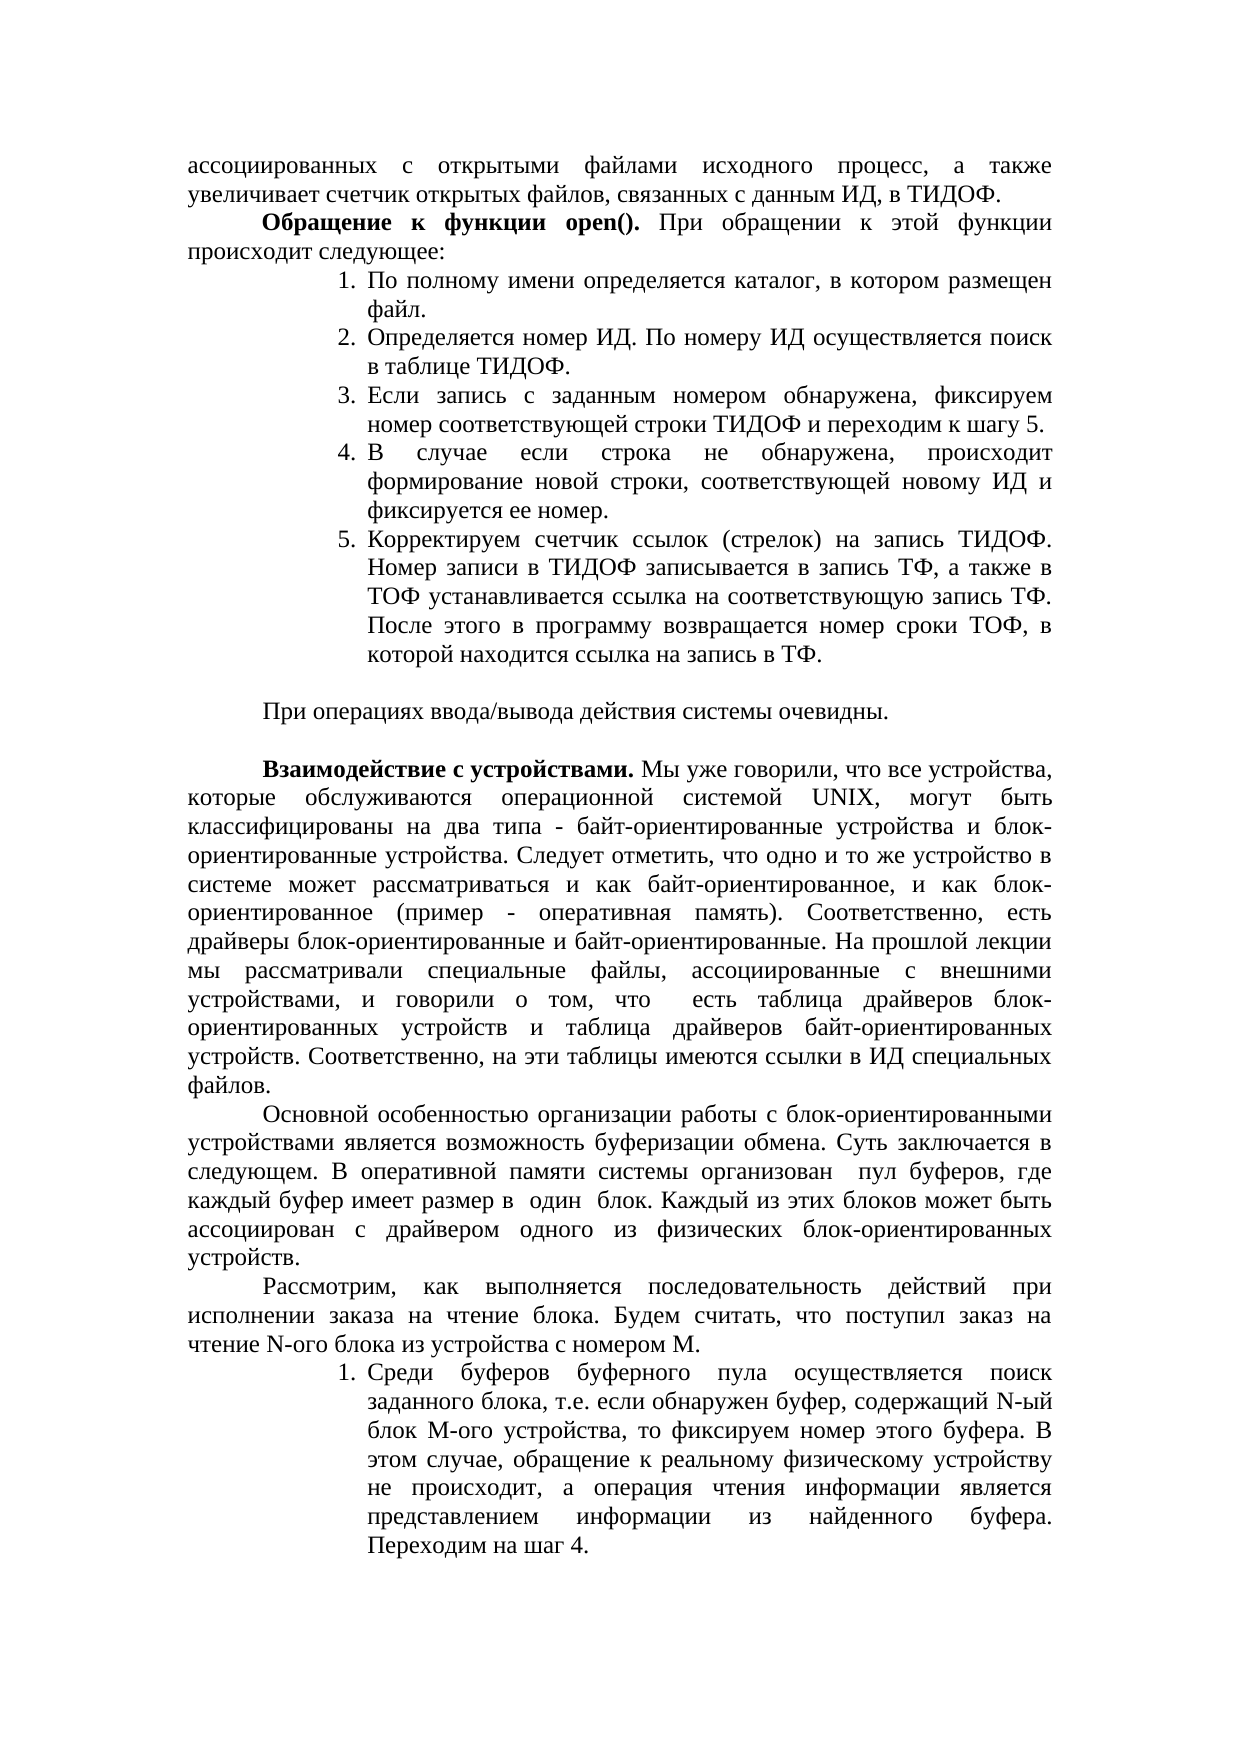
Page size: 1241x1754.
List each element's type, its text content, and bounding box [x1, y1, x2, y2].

text Рассмотрим, как выполняется последовательность действий при исполнении заказа на чтение блока. Будем считать, что поступил заказ на чтение N-ого блока из устройства с номером M. [187, 1271, 1053, 1357]
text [187, 150, 1053, 207]
text Взаимодействие с устройствами. Мы уже говорили, что все устройства, которые обслуживаются операционной системой UNIX, могут быть классифицированы на два типа - байт-ориентированные устройства и блок-ориентированные устройства. Следует отметить, что одно и то же устройство в системе может рассматриваться и как байт-ориентированное, и как блок-ориентированное (пример - оперативная память). Соответственно, есть драйверы блок-ориентированные и байт-ориентированные. На прошлой лекции мы рассматривали специальные файлы, ассоциированные с внешними устройствами, и говорили о том, что есть таблица драйверов блок-ориентированных устройств и таблица драйверов байт-ориентированных устройств. Соответственно, на эти таблицы имеются ссылки в ИД специальных файлов. [187, 754, 1053, 1099]
list Если запись с заданным номером обнаружена, фиксируем номер соответствующей строки ТИДОФ и переходим к шагу 5. [337, 380, 1053, 437]
text Основной особенностью организации работы с блок-ориентированными устройствами является возможность буферизации обмена. Суть заключается в следующем. В оперативной памяти системы организован пул буферов, где каждый буфер имеет размер в один блок. Каждый из этих блоков может быть ассоциирован с драйвером одного из физических блок-ориентированных устройств. [187, 1099, 1053, 1271]
text При операциях ввода/вывода действия системы очевидны. [187, 696, 1053, 725]
list По полному имени определяется каталог, в котором размещен файл. [337, 265, 1053, 322]
text Обращение к функции open(). При обращении к этой функции происходит следующее: [187, 207, 1053, 265]
list Корректируем счетчик ссылок (стрелок) на запись ТИДОФ. Номер записи в ТИДОФ записывается в запись ТФ, а также в ТОФ устанавливается ссылка на соответствующую запись ТФ. После этого в программу возвращается номер сроки ТОФ, в которой находится ссылка на запись в ТФ. [337, 524, 1053, 667]
list Среди буферов буферного пула осуществляется поиск заданного блока, т.е. если обнаружен буфер, содержащий N-ый блок М-ого устройства, то фиксируем номер этого буфера. В этом случае, обращение к реальному физическому устройству не происходит, а операция чтения информации является представлением информации из найденного буфера. Переходим на шаг 4. [337, 1357, 1053, 1559]
list В случае если строка не обнаружена, происходит формирование новой строки, соответствующей новому ИД и фиксируется ее номер. [337, 437, 1053, 524]
list Определяется номер ИД. По номеру ИД осуществляется поиск в таблице ТИДОФ. [337, 322, 1053, 380]
